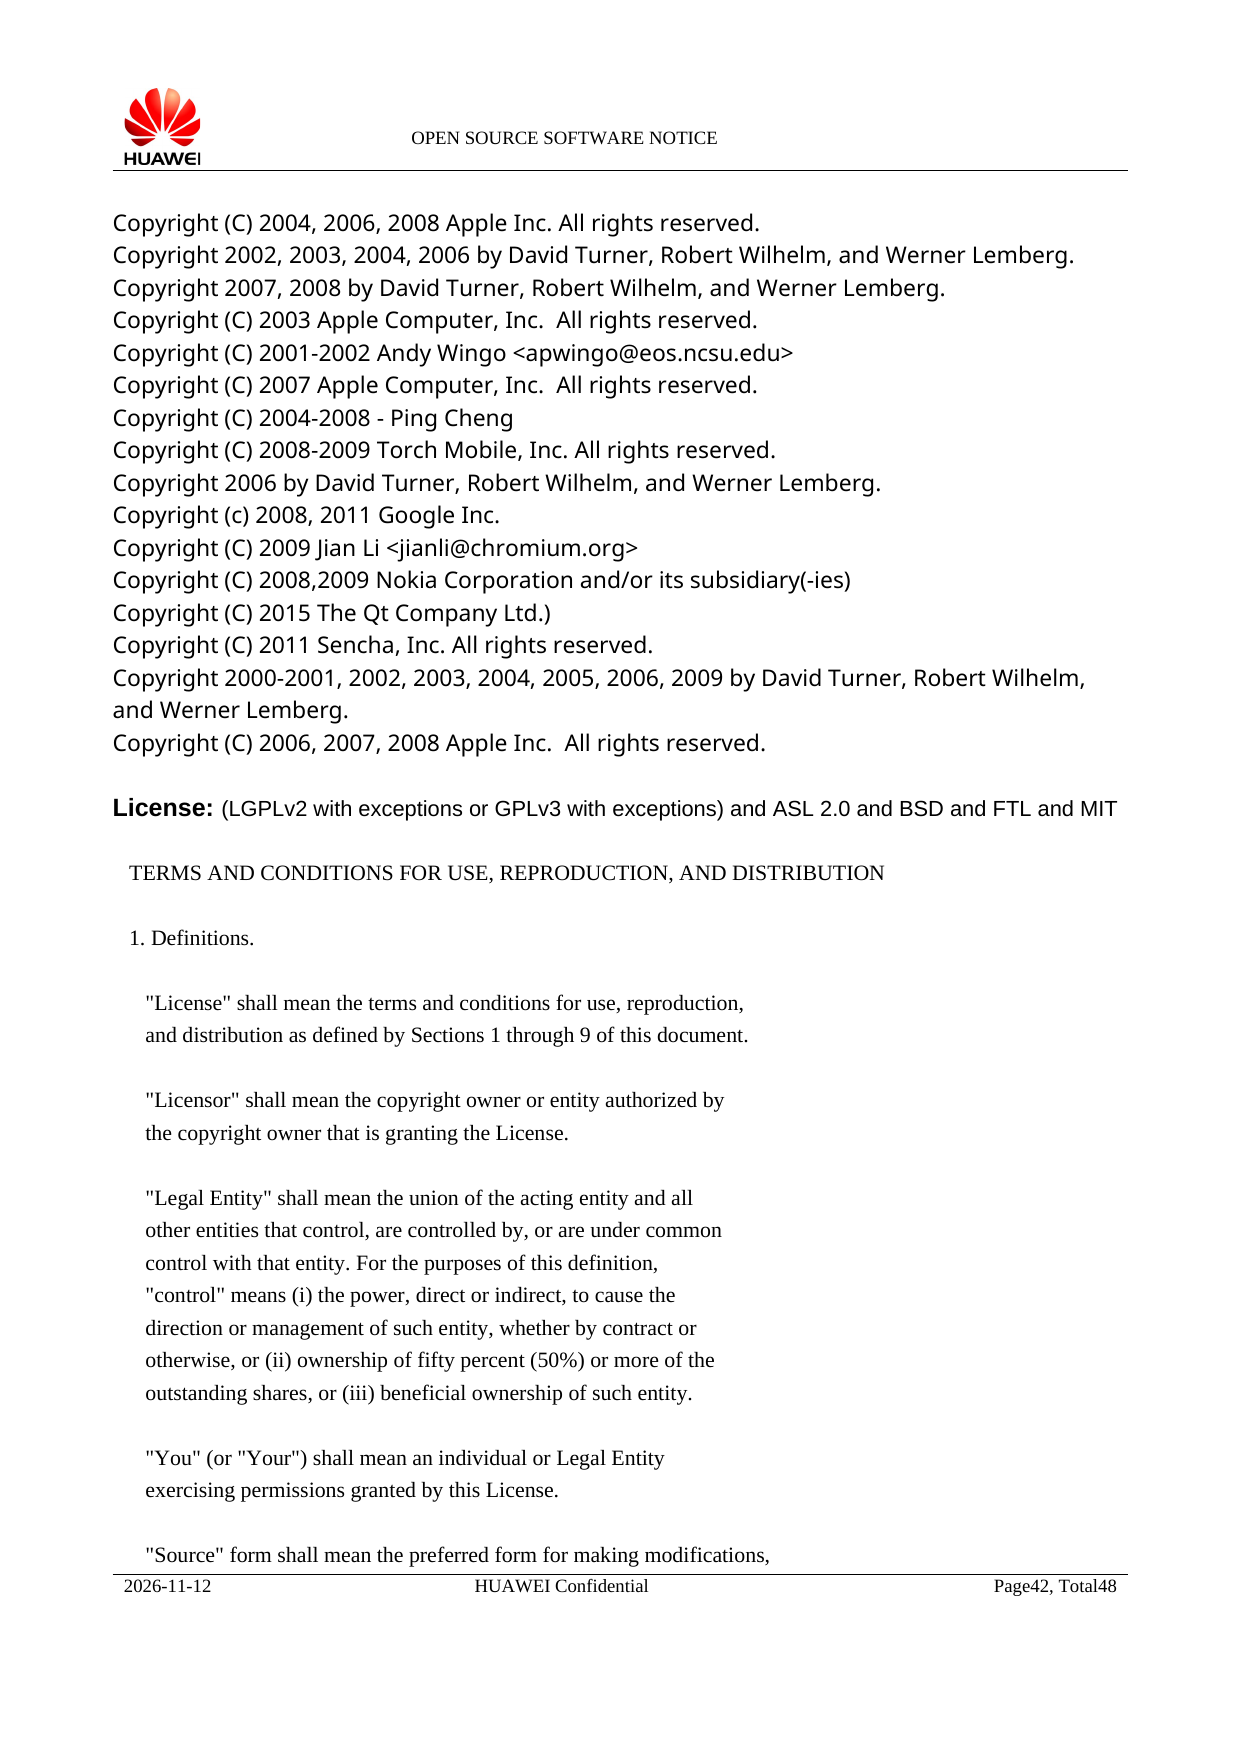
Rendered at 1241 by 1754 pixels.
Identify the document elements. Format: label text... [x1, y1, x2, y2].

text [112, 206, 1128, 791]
picture [124, 88, 201, 165]
